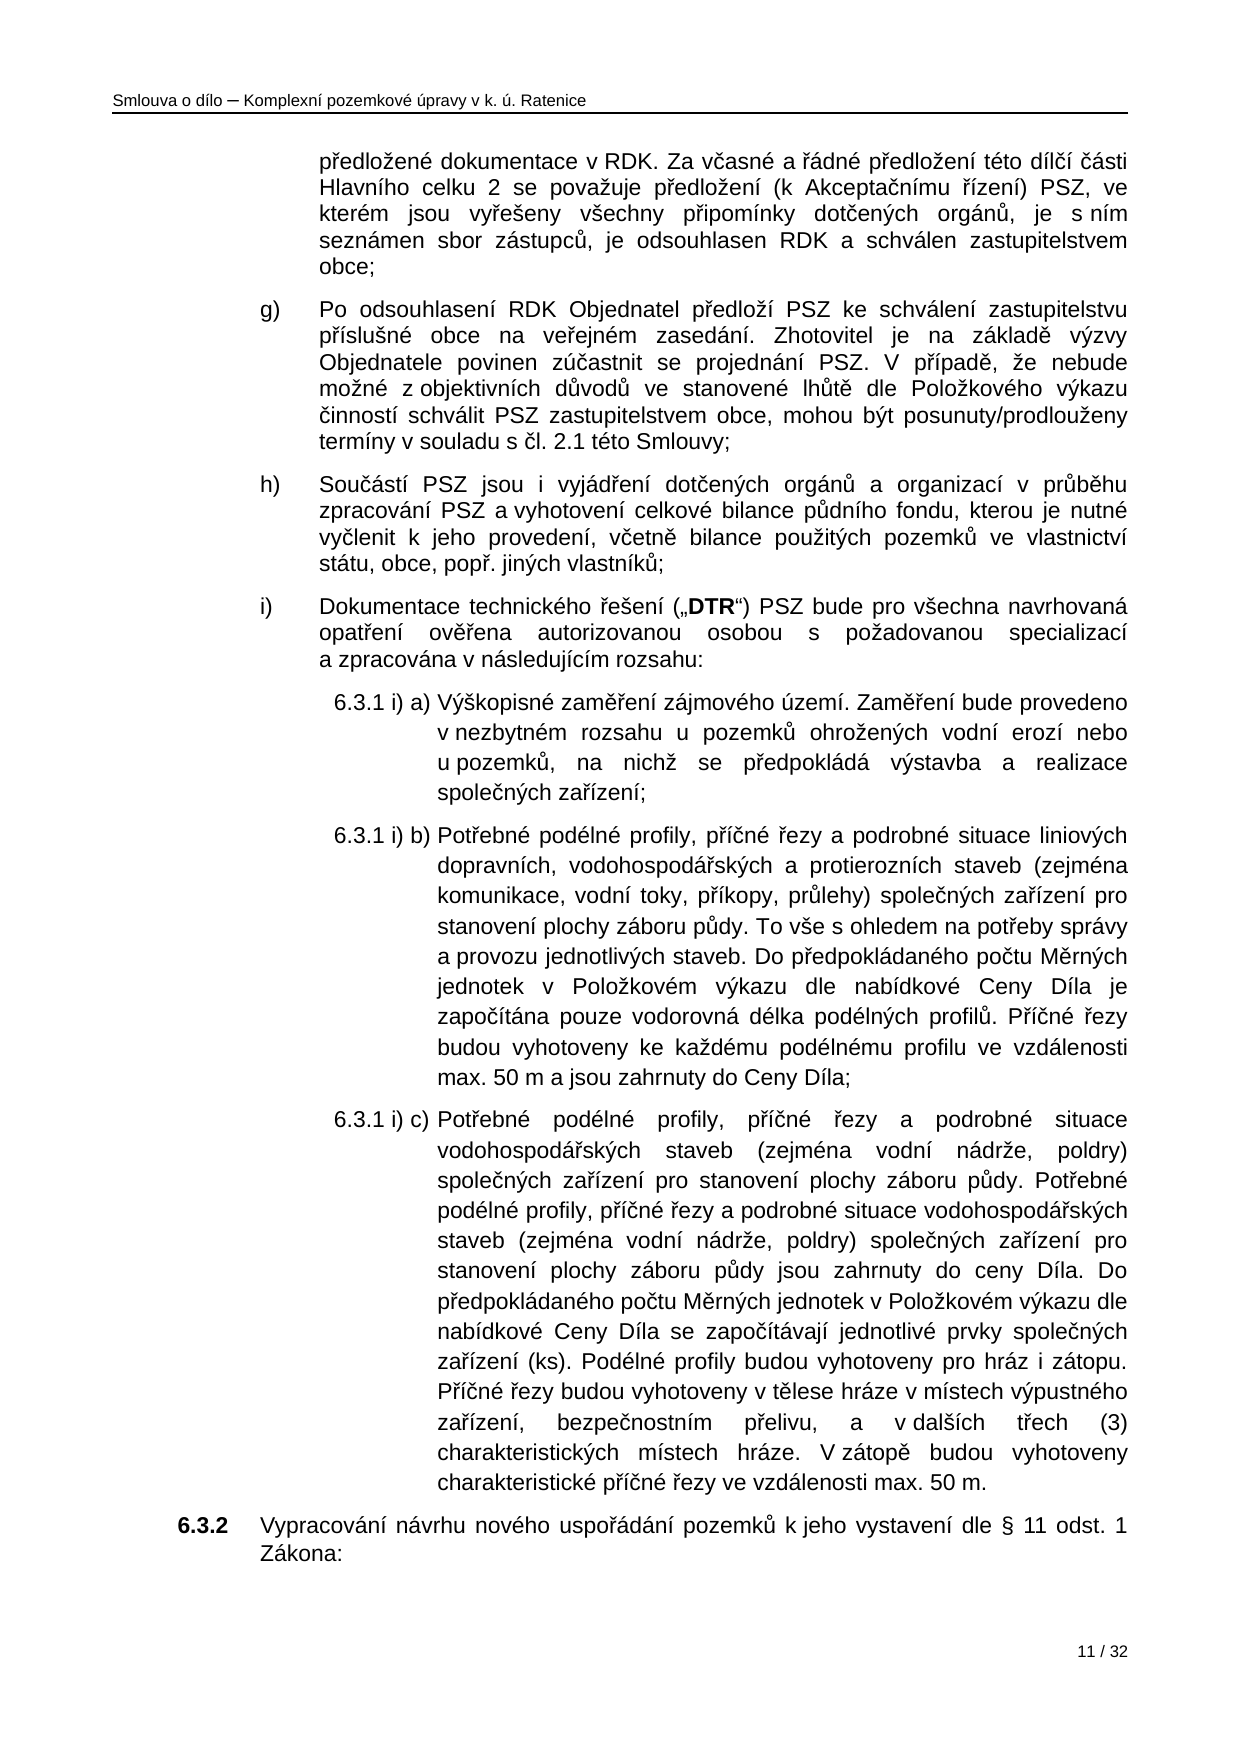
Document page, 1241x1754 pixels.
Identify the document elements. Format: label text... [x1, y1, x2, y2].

list Potřebné podélné profily, příčné řezy a podrobné situace liniových dopravních, vodohospodářských a protierozních staveb (zejména komunikace, vodní toky, příkopy, průlehy) společných zařízení pro stanovení plochy záboru půdy. To vše s ohledem na potřeby správy a provozu jednotlivých staveb. Do předpokládaného počtu Měrných jednotek v Položkovém výkazu dle nabídkové Ceny Díla je započítána pouze vodorovná délka podélných profilů. Příčné řezy budou vyhotoveny ke každému podélnému profilu ve vzdálenosti max. 50 m a jsou zahrnuty do Ceny Díla; [334, 822, 1128, 1090]
list Potřebné podélné profily, příčné řezy a podrobné situace vodohospodářských staveb (zejména vodní nádrže, poldry) společných zařízení pro stanovení plochy záboru půdy. Potřebné podélné profily, příčné řezy a podrobné situace vodohospodářských staveb (zejména vodní nádrže, poldry) společných zařízení pro stanovení plochy záboru půdy jsou zahrnuty do ceny Díla. Do předpokládaného počtu Měrných jednotek v Položkovém výkazu dle nabídkové Ceny Díla se započítávají jednotlivé prvky společných zařízení (ks). Podélné profily budou vyhotoveny pro hráz i zátopu. Příčné řezy budou vyhotoveny v tělese hráze v místech výpustného zařízení, bezpečnostním přelivu, a v dalších třech (3) charakteristických místech hráze. V zátopě budou vyhotoveny charakteristické příčné řezy ve vzdálenosti max. 50 m. [334, 1106, 1128, 1495]
list Výškopisné zaměření zájmového území. Zaměření bude provedeno v nezbytném rozsahu u pozemků ohrožených vodní erozí nebo u pozemků, na nichž se předpokládá výstavba a realizace společných zařízení; [334, 689, 1128, 806]
text Vypracování návrhu nového uspořádání pozemků k jeho vystavení dle § 11 odst. 1 Zákona: [177, 1512, 1128, 1566]
list Součástí PSZ jsou i vyjádření dotčených orgánů a organizací v průběhu zpracování PSZ a vyhotovení celkové bilance půdního fondu, kterou je nutné vyčlenit k jeho provedení, včetně bilance použitých pozemků ve vlastnictví státu, obce, popř. jiných vlastníků; [260, 471, 1128, 576]
list Dokumentace technického řešení („DTR“) PSZ bude pro všechna navrhovaná opatření ověřena autorizovanou osobou s požadovanou specializací a zpracována v následujícím rozsahu: [260, 593, 1128, 672]
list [260, 148, 1128, 279]
list Po odsouhlasení RDK Objednatel předloží PSZ ke schválení zastupitelstvu příslušné obce na veřejném zasedání. Zhotovitel je na základě výzvy Objednatele povinen zúčastnit se projednání PSZ. V případě, že nebude možné z objektivních důvodů ve stanovené lhůtě dle Položkového výkazu činností schválit PSZ zastupitelstvem obce, mohou být posunuty/prodlouženy termíny v souladu s čl. 2.1 této Smlouvy; [260, 296, 1128, 454]
